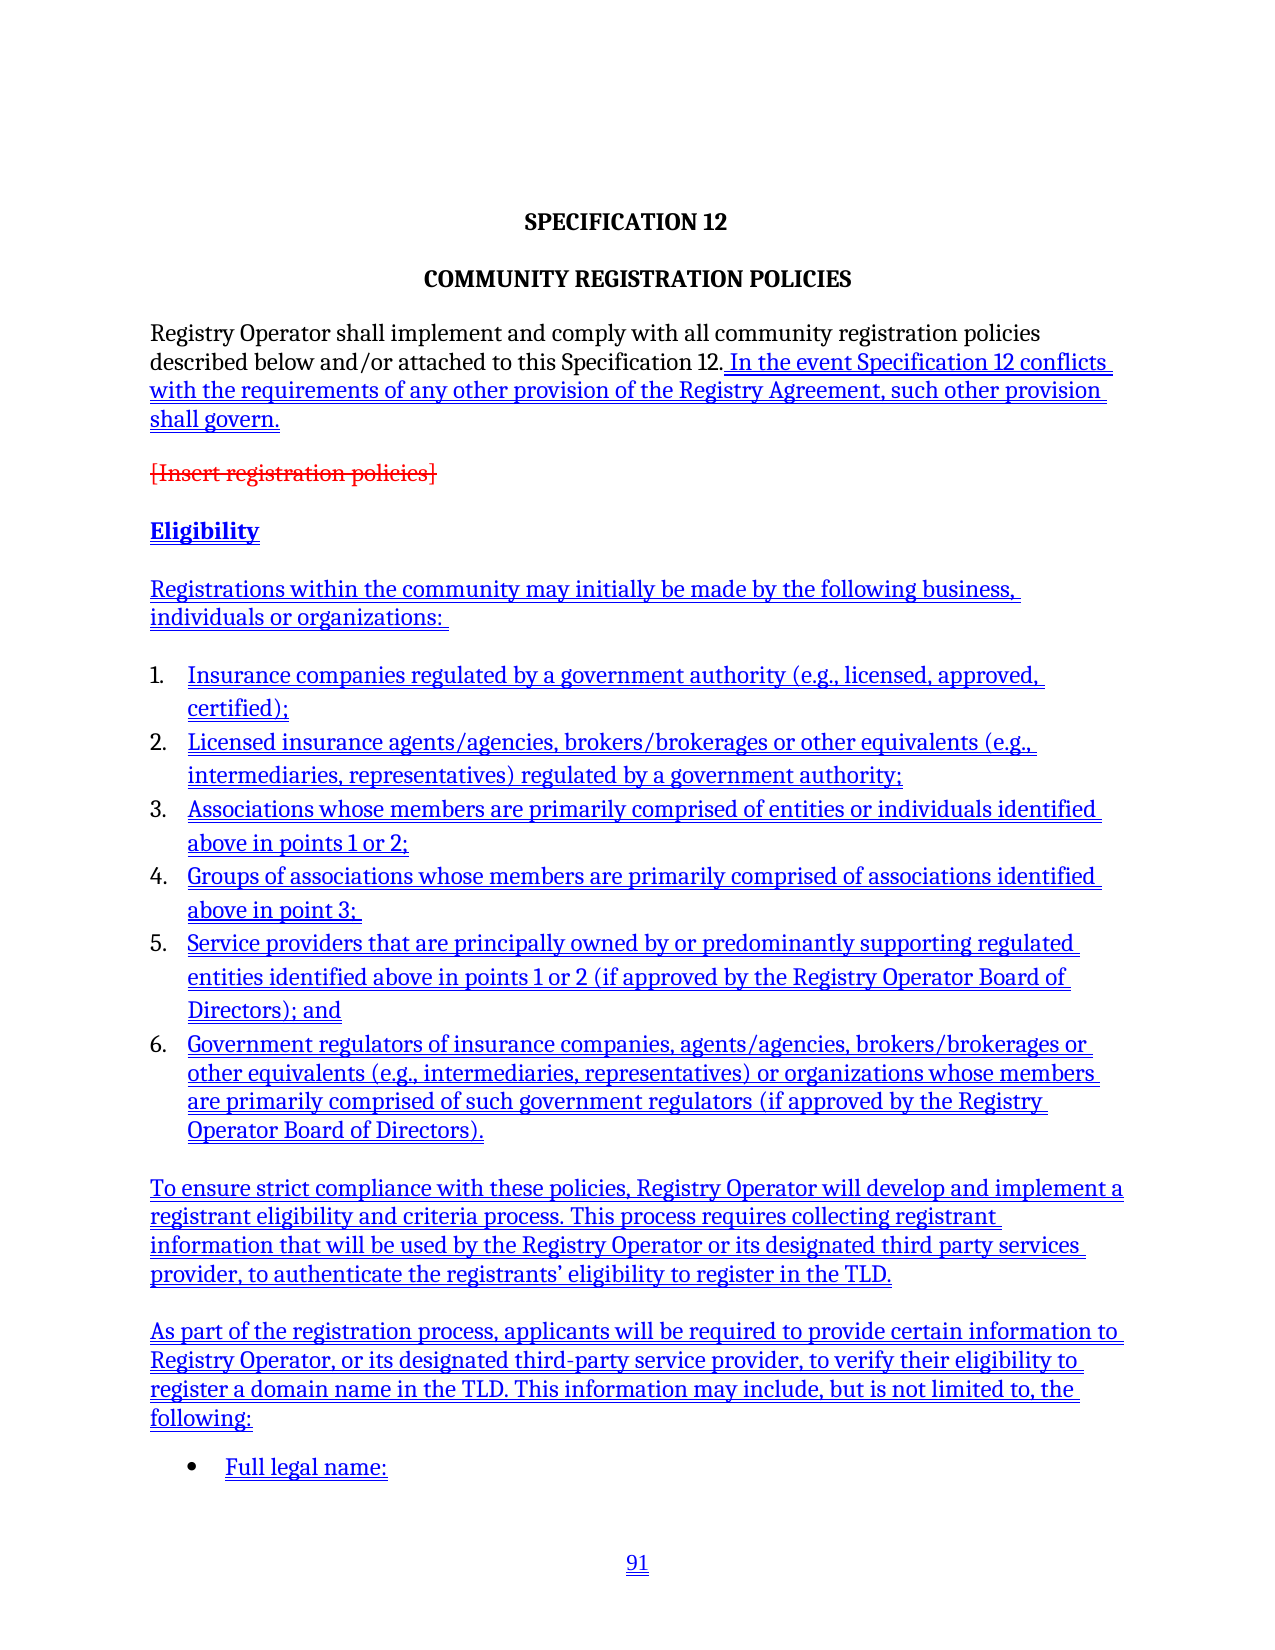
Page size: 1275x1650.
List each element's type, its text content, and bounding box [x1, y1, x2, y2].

list Licensed insurance agents/agencies, brokers/brokerages or other equivalents (e.g., intermediaries, representatives) regulated by a government authority; [150, 728, 1125, 790]
list Service providers that are principally owned by or predominantly supporting regulated entities identified above in points 1 or 2 (if approved by the Registry Operator Board of Directors); and [150, 929, 1125, 1025]
text Registry Operator shall implement and comply with all community registration policies described below and/or attached to this Specification 12. In the event Specification 12 conflicts with the requirements of any other provision of the Registry Agreement, such other provision shall govern. [150, 319, 1125, 434]
list Associations whose members are primarily comprised of entities or individuals identified above in points 1 or 2; [150, 795, 1125, 857]
list Insurance companies regulated by a government authority (e.g., licensed, approved, certified); [150, 661, 1125, 723]
text Registrations within the community may initially be made by the following business, individuals or organizations: [150, 574, 1125, 632]
list Government regulators of insurance companies, agents/agencies, brokers/brokerages or other equivalents (e.g., intermediaries, representatives) or organizations whose members are primarily comprised of such government regulators (if approved by the Registry Operator Board of Directors). [150, 1030, 1125, 1145]
text SPECIFICATION 12 COMMUNITY REGISTRATION POLICIES [150, 207, 1125, 294]
text [Insert registration policies] [150, 459, 1125, 487]
text To ensure strict compliance with these policies, Registry Operator will develop and implement a registrant eligibility and criteria process. This process requires collecting registrant information that will be used by the Registry Operator or its designated third party services provider, to authenticate the registrants’ eligibility to register in the TLD. [150, 1173, 1125, 1288]
text As part of the registration process, applicants will be required to provide certain information to Registry Operator, or its designated third-party service provider, to verify their eligibility to register a domain name in the TLD. This information may include, but is not limited to, the following: [150, 1317, 1125, 1432]
text Eligibility [150, 517, 1125, 545]
list Groups of associations whose members are primarily comprised of associations identified above in point 3; [150, 862, 1125, 924]
list Full legal name: [187, 1453, 1125, 1482]
